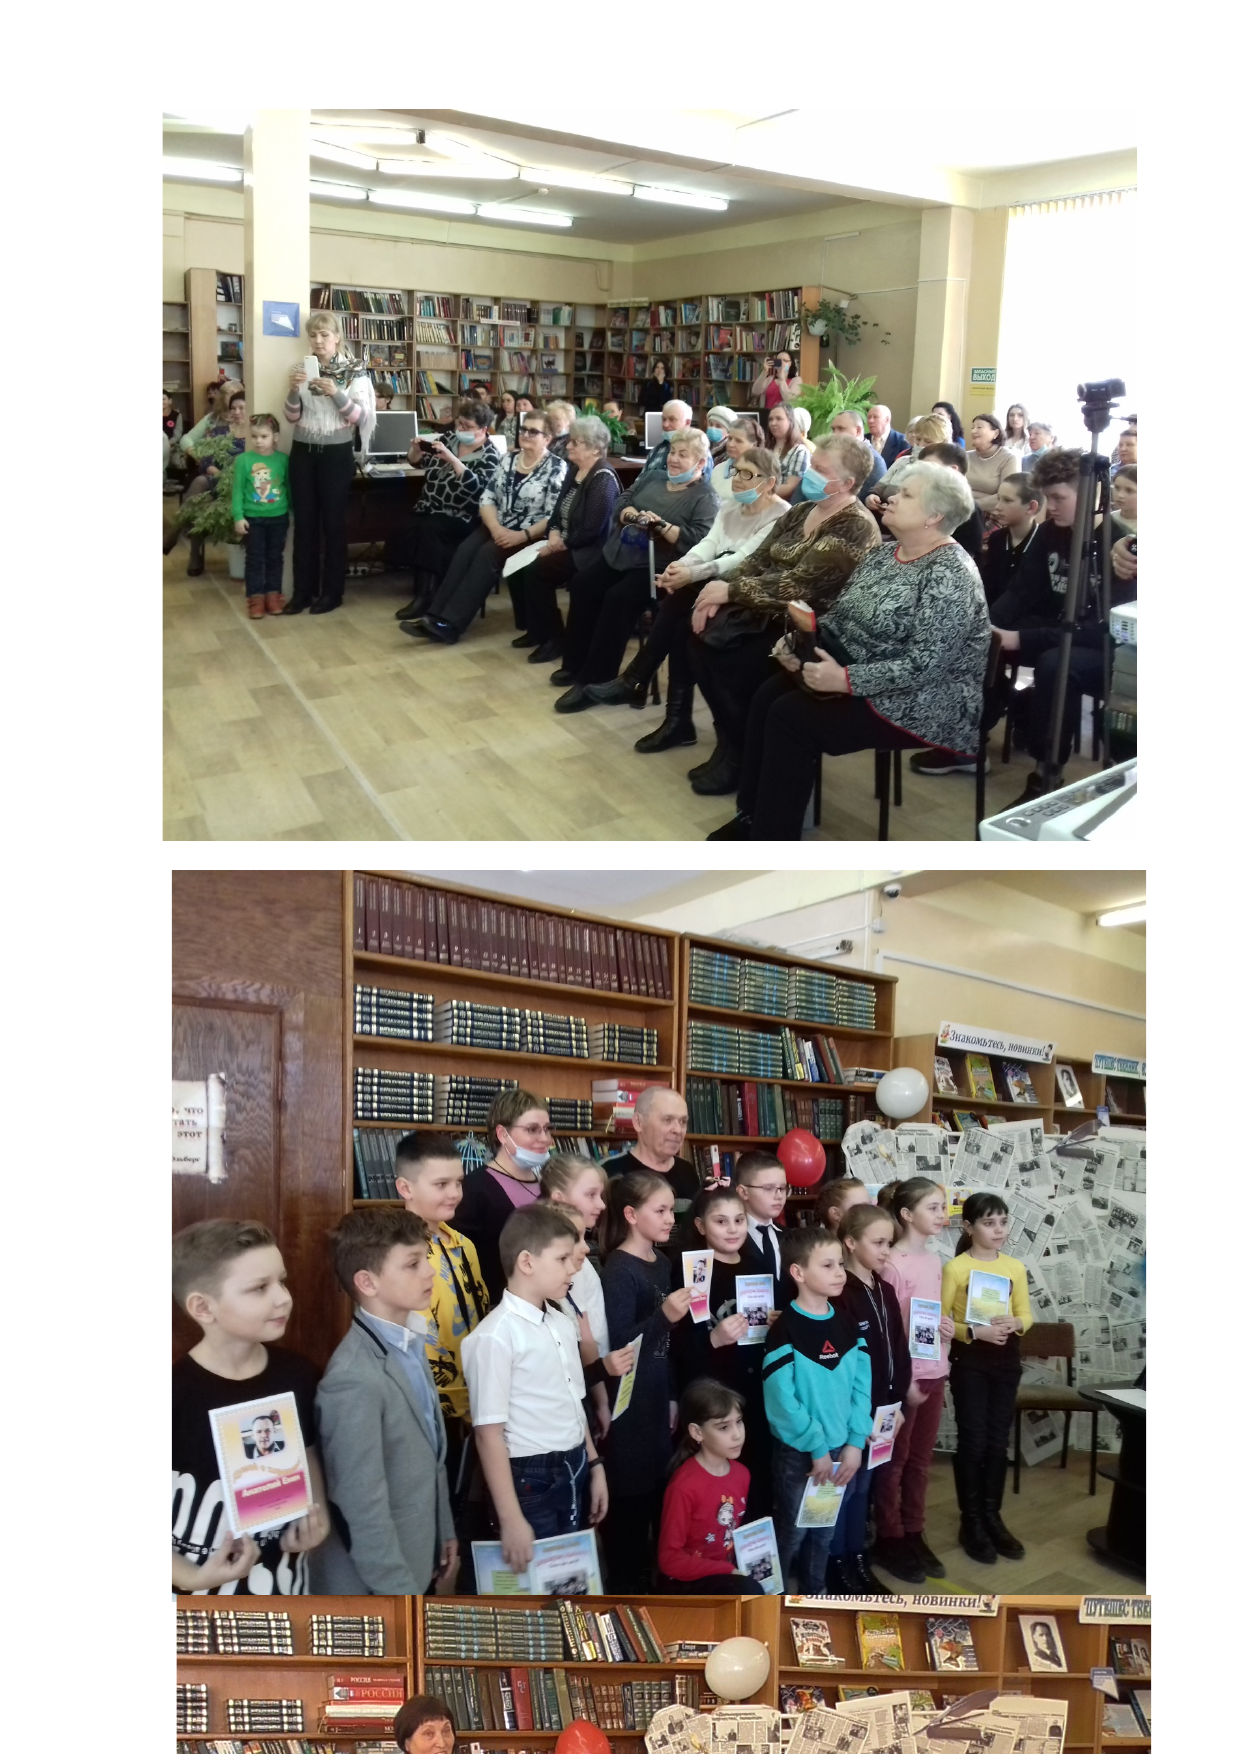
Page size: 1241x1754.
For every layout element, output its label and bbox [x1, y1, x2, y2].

picture [171, 870, 1152, 1754]
picture [162, 109, 1137, 841]
